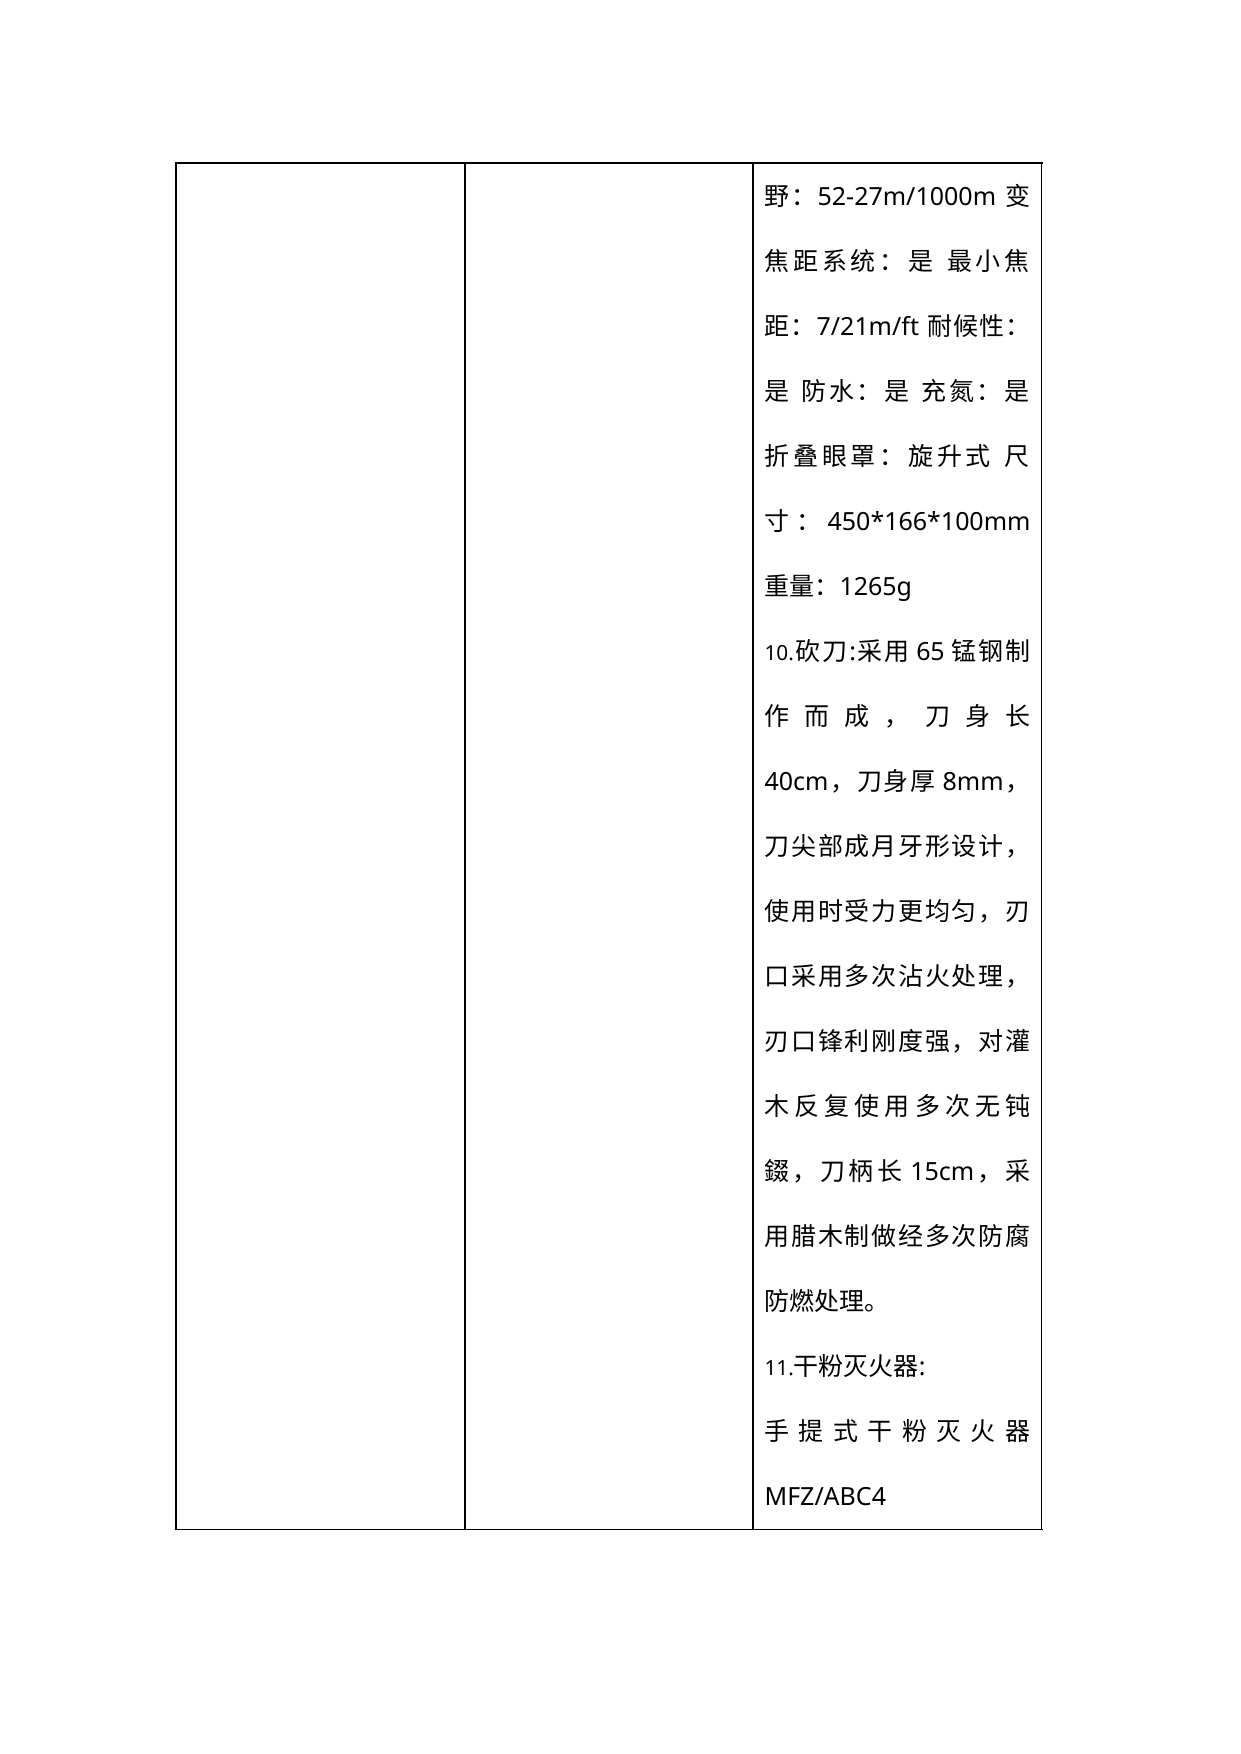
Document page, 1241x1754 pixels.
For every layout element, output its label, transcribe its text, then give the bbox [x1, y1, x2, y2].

table_cell [466, 164, 752, 1528]
table_cell 1 [177, 164, 464, 1528]
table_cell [754, 164, 1041, 1528]
